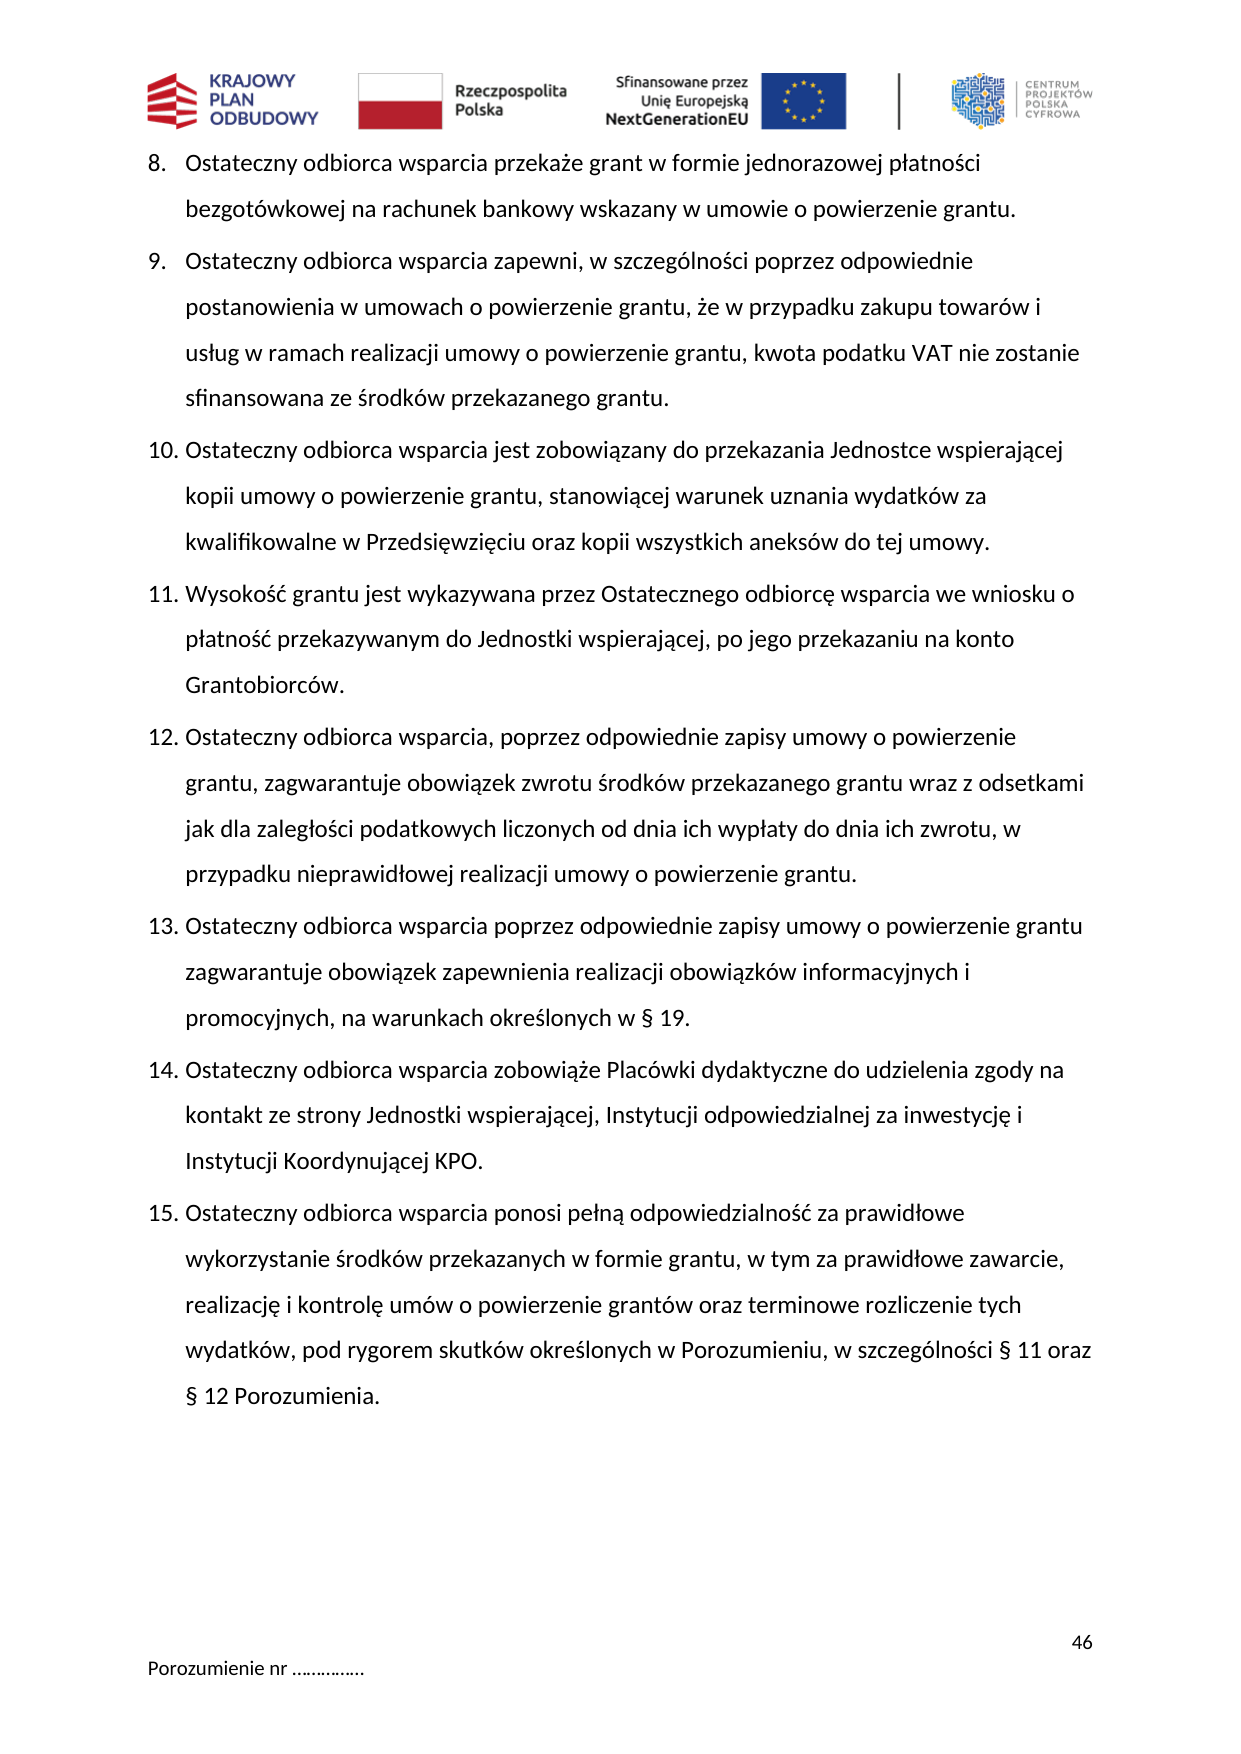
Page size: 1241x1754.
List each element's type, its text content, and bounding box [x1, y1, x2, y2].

picture [147, 73, 1093, 130]
list Ostateczny odbiorca wsparcia, poprzez odpowiednie zapisy umowy o powierzenie grantu, zagwarantuje obowiązek zwrotu środków przekazanego grantu wraz z odsetkami jak dla zaległości podatkowych liczonych od dnia ich wypłaty do dnia ich zwrotu, w przypadku nieprawidłowej realizacji umowy o powierzenie grantu. [148, 721, 1093, 889]
list Ostateczny odbiorca wsparcia ponosi pełną odpowiedzialność za prawidłowe wykorzystanie środków przekazanych w formie grantu, w tym za prawidłowe zawarcie, realizację i kontrolę umów o powierzenie grantów oraz terminowe rozliczenie tych wydatków, pod rygorem skutków określonych w Porozumieniu, w szczególności § 11 oraz § 12 Porozumienia. [148, 1197, 1093, 1411]
list Ostateczny odbiorca wsparcia jest zobowiązany do przekazania Jednostce wspierającej kopii umowy o powierzenie grantu, stanowiącej warunek uznania wydatków za kwalifikowalne w Przedsięwzięciu oraz kopii wszystkich aneksów do tej umowy. [148, 434, 1093, 556]
list Ostateczny odbiorca wsparcia przekaże grant w formie jednorazowej płatności bezgotówkowej na rachunek bankowy wskazany w umowie o powierzenie grantu. [148, 148, 1093, 224]
list Ostateczny odbiorca wsparcia zobowiąże Placówki dydaktyczne do udzielenia zgody na kontakt ze strony Jednostki wspierającej, Instytucji odpowiedzialnej za inwestycję i Instytucji Koordynującej KPO. [148, 1054, 1093, 1176]
list Ostateczny odbiorca wsparcia zapewni, w szczególności poprzez odpowiednie postanowienia w umowach o powierzenie grantu, że w przypadku zakupu towarów i usług w ramach realizacji umowy o powierzenie grantu, kwota podatku VAT nie zostanie sfinansowana ze środków przekazanego grantu. [148, 245, 1093, 413]
list Wysokość grantu jest wykazywana przez Ostatecznego odbiorcę wsparcia we wniosku o płatność przekazywanym do Jednostki wspierającej, po jego przekazaniu na konto Grantobiorców. [148, 578, 1093, 700]
list Ostateczny odbiorca wsparcia poprzez odpowiednie zapisy umowy o powierzenie grantu zagwarantuje obowiązek zapewnienia realizacji obowiązków informacyjnych i promocyjnych, na warunkach określonych w § 19. [148, 911, 1093, 1032]
